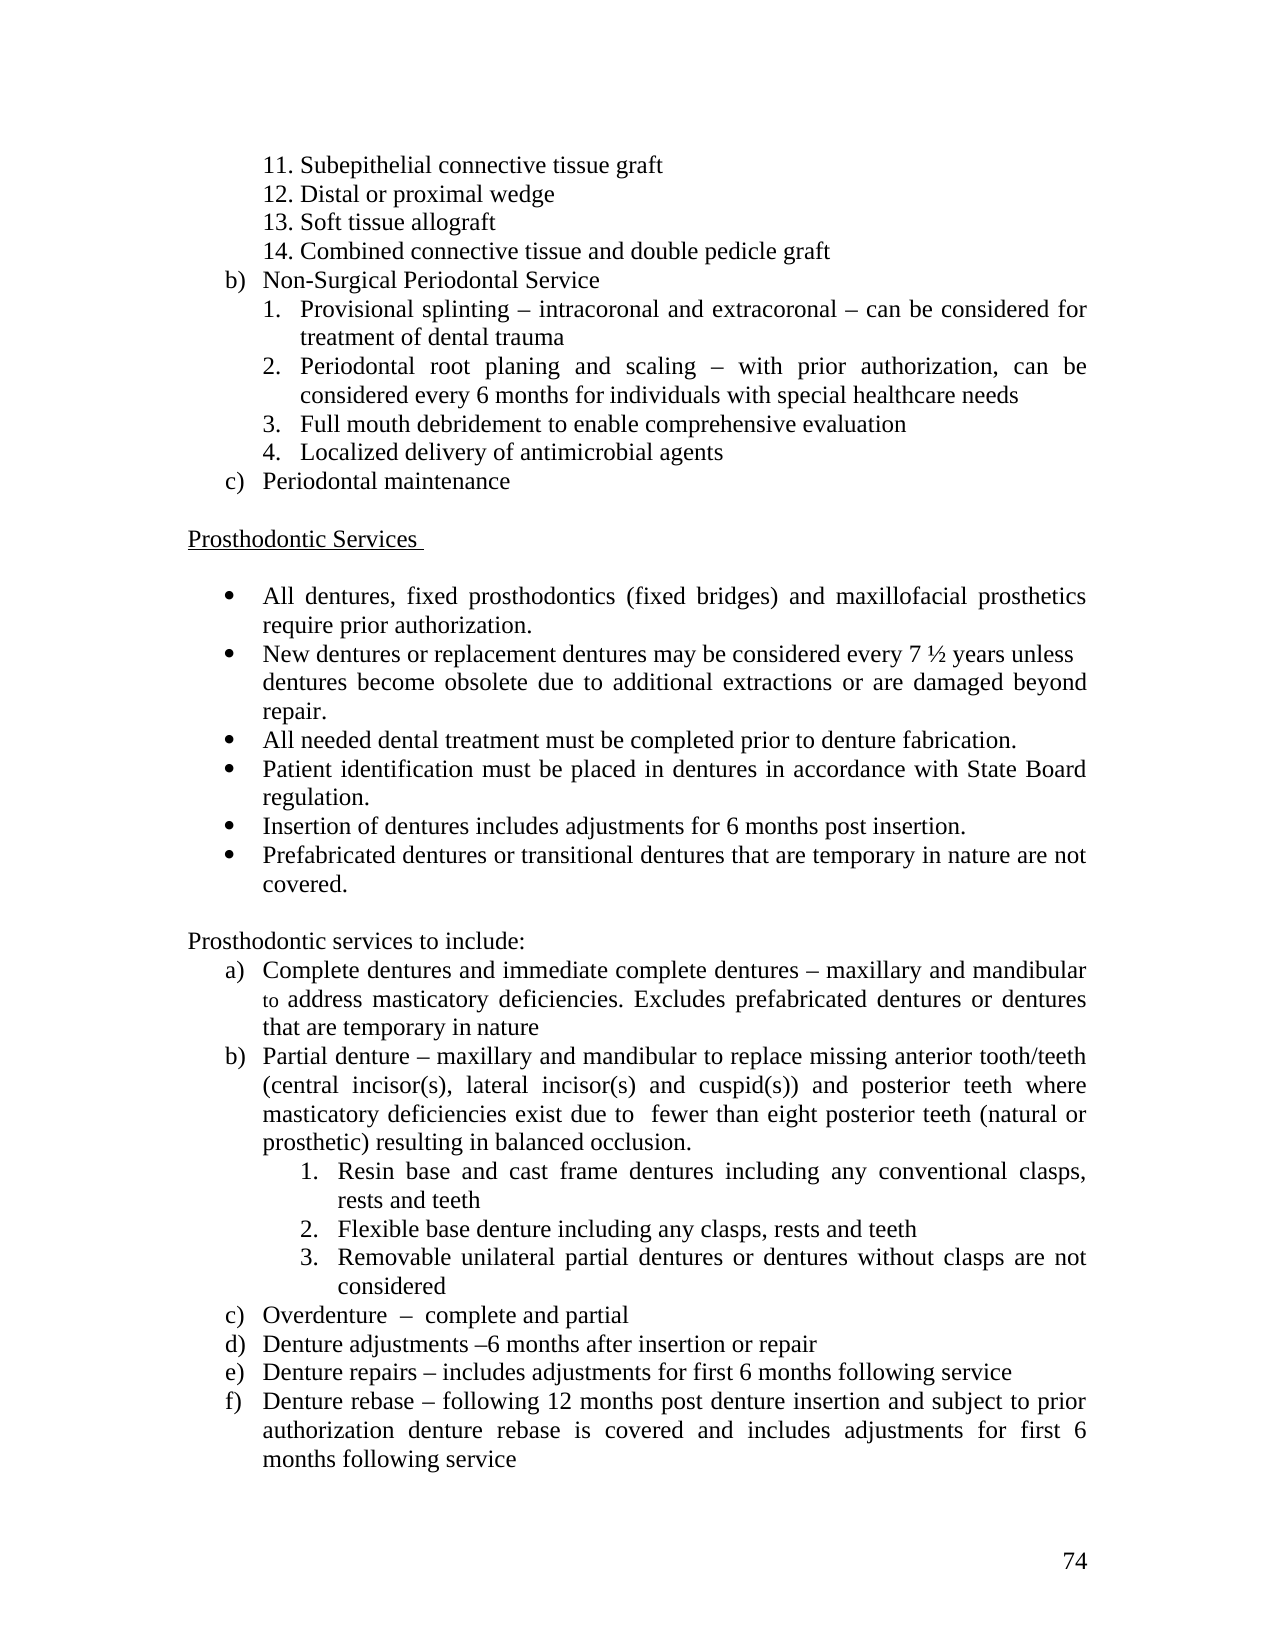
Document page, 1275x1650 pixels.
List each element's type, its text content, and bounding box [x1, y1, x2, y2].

list Denture rebase – following 12 months post denture insertion and subject to prior authorization denture rebase is covered and includes adjustments for first 6 months following service [225, 1386, 1087, 1472]
list Periodontal maintenance [225, 466, 1087, 495]
list Non-Surgical Periodontal Service [225, 265, 1087, 294]
text Prosthodontic services to include: [187, 926, 1087, 955]
list Complete dentures and immediate complete dentures – maxillary and mandibular to address masticatory deficiencies. Excludes prefabricated dentures or dentures that are temporary in nature [225, 955, 1087, 1041]
list New dentures or replacement dentures may be considered every 7 ½ years unless [225, 639, 1087, 667]
list Partial denture – maxillary and mandibular to replace missing anterior tooth/teeth (central incisor(s), lateral incisor(s) and cuspid(s)) and posterior teeth where masticatory deficiencies exist due to fewer than eight posterior teeth (natural or prosthetic) resulting in balanced occlusion. [225, 1041, 1087, 1156]
text dentures become obsolete due to additional extractions or are damaged beyond repair. [262, 667, 1087, 725]
list Periodontal root planing and scaling – with prior authorization, can be considered every 6 months for individuals with special healthcare needs [262, 351, 1087, 409]
list Overdenture – complete and partial [225, 1300, 1087, 1329]
list All dentures, fixed prosthodontics (fixed bridges) and maxillofacial prosthetics require prior authorization. [225, 581, 1087, 639]
list Patient identification must be placed in dentures in accordance with State Board regulation. [225, 754, 1087, 811]
list Distal or proximal wedge [262, 179, 1087, 207]
list Full mouth debridement to enable comprehensive evaluation [262, 409, 1087, 437]
list Resin base and cast frame dentures including any conventional clasps, rests and teeth [300, 1156, 1087, 1214]
list Subepithelial connective tissue graft [262, 150, 1087, 179]
text Prosthodontic Services [187, 524, 1087, 552]
list All needed dental treatment must be completed prior to denture fabrication. [225, 725, 1087, 754]
list Denture repairs – includes adjustments for first 6 months following service [225, 1357, 1087, 1386]
list Provisional splinting – intracoronal and extracoronal – can be considered for treatment of dental trauma [262, 294, 1087, 351]
list Prefabricated dentures or transitional dentures that are temporary in nature are not covered. [225, 840, 1087, 897]
list Denture adjustments –6 months after insertion or repair [225, 1329, 1087, 1357]
list Flexible base denture including any clasps, rests and teeth [300, 1214, 1087, 1242]
list Soft tissue allograft [262, 207, 1087, 236]
list Insertion of dentures includes adjustments for 6 months post insertion. [225, 811, 1087, 840]
list Removable unilateral partial dentures or dentures without clasps are not considered [300, 1242, 1087, 1300]
list Localized delivery of antimicrobial agents [262, 437, 1087, 466]
list Combined connective tissue and double pedicle graft [262, 236, 1087, 265]
